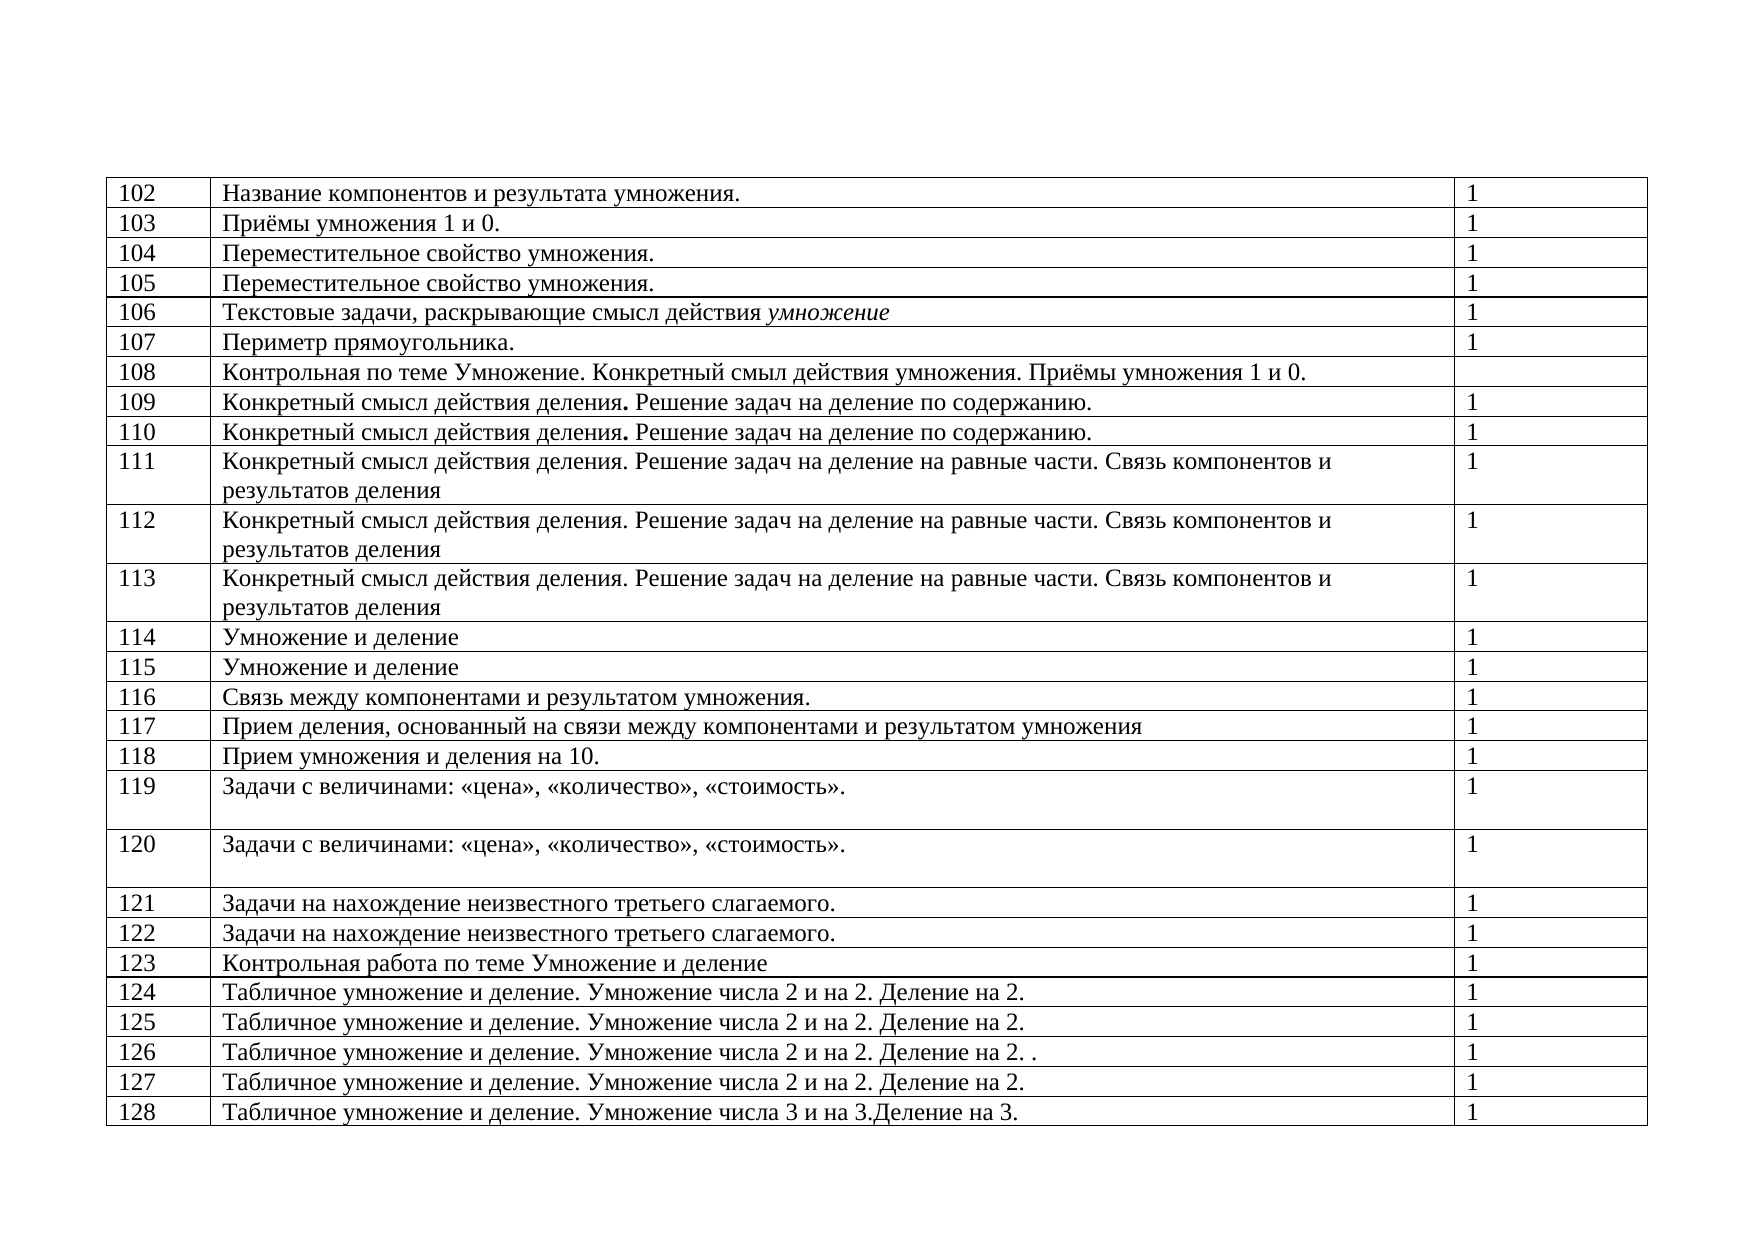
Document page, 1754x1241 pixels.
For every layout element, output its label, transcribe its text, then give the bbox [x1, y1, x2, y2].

table_cell 1 [1455, 505, 1647, 562]
table_cell 1 [1455, 446, 1647, 504]
table_cell 1 [1455, 948, 1647, 976]
table_cell 1 [1455, 268, 1647, 296]
table_cell 110 [107, 417, 210, 445]
table_cell 114 [107, 622, 210, 651]
table_cell Переместительное свойство умножения. [211, 268, 1454, 296]
table_cell 115 [107, 652, 210, 681]
table_cell 123 [107, 948, 210, 976]
table_cell Табличное умножение и деление. Умножение числа 2 и на 2. Деление на 2. [211, 1007, 1454, 1036]
table_cell 1 [1455, 652, 1647, 681]
table_cell 1 [1455, 741, 1647, 770]
table_cell [1455, 357, 1647, 386]
table_cell 1 [1455, 622, 1647, 651]
table_cell 102 [107, 178, 210, 207]
table_cell 122 [107, 918, 210, 947]
table_cell Связь между компонентами и результатом умножения. [211, 682, 1454, 710]
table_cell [211, 1097, 1454, 1125]
table_cell Контрольная по теме Умножение. Конкретный смыл действия умножения. Приёмы умножения 1 и 0. [211, 357, 1454, 386]
table_cell 128 [107, 1097, 210, 1125]
table_cell 1 [1455, 178, 1647, 207]
table_cell Текстовые задачи, раскрывающие смысл действия умножение [211, 298, 1454, 326]
table_cell 121 [107, 888, 210, 917]
table_cell 1 [1455, 1037, 1647, 1066]
table_cell 103 [107, 208, 210, 237]
table_cell Табличное умножение и деление. Умножение числа 2 и на 2. Деление на 2. [211, 1067, 1454, 1096]
table_cell Конкретный смысл действия деления. Решение задач на деление на равные части. Связь компонентов и результатов деления [211, 446, 1454, 504]
table_cell 1 [1455, 387, 1647, 416]
table_cell 1 [1455, 711, 1647, 740]
table_cell 1 [1455, 1007, 1647, 1036]
table_cell Переместительное свойство умножения. [211, 238, 1454, 267]
table_cell 126 [107, 1037, 210, 1066]
table_cell 124 [107, 978, 210, 1006]
table_cell 111 [107, 446, 210, 504]
table_cell 125 [107, 1007, 210, 1036]
table_cell 113 [107, 564, 210, 621]
table_cell Умножение и деление [211, 652, 1454, 681]
table_cell Задачи на нахождение неизвестного третьего слагаемого. [211, 888, 1454, 917]
table_cell 127 [107, 1067, 210, 1096]
table_cell 1 [1455, 564, 1647, 621]
table_cell 1 [1455, 771, 1647, 828]
table_cell 104 [107, 238, 210, 267]
table_cell Прием деления, основанный на связи между компонентами и результатом умножения [211, 711, 1454, 740]
table_cell 1 [1455, 298, 1647, 326]
table_cell Табличное умножение и деление. Умножение числа 2 и на 2. Деление на 2. . [211, 1037, 1454, 1066]
table_cell Конкретный смысл действия деления. Решение задач на деление на равные части. Связь компонентов и результатов деления [211, 505, 1454, 562]
table_cell 1 [1455, 918, 1647, 947]
table_cell Прием умножения и деления на 10. [211, 741, 1454, 770]
table_cell 119 [107, 771, 210, 828]
table_cell 1 [1455, 327, 1647, 356]
table_cell Табличное умножение и деление. Умножение числа 2 и на 2. Деление на 2. [211, 978, 1454, 1006]
table_cell 108 [107, 357, 210, 386]
table_cell 112 [107, 505, 210, 562]
table_cell Название компонентов и результата умножения. [211, 178, 1454, 207]
table_cell 1 [1455, 417, 1647, 445]
table_cell 1 [1455, 208, 1647, 237]
table_cell 118 [107, 741, 210, 770]
table_cell Приёмы умножения 1 и 0. [211, 208, 1454, 237]
table_cell 1 [1455, 888, 1647, 917]
table_cell 120 [107, 830, 210, 887]
table_cell Контрольная работа по теме Умножение и деление [211, 948, 1454, 976]
table_cell 1 [1455, 1097, 1647, 1125]
table_cell Задачи с величинами: «цена», «количество», «стоимость». [211, 830, 1454, 887]
table_cell Периметр прямоугольника. [211, 327, 1454, 356]
table_cell Умножение и деление [211, 622, 1454, 651]
table_cell Конкретный смысл действия деления. Решение задач на деление по содержанию. [211, 387, 1454, 416]
table_cell 1 [1455, 1067, 1647, 1096]
table_cell 106 [107, 298, 210, 326]
table_cell Конкретный смысл действия деления. Решение задач на деление на равные части. Связь компонентов и результатов деления [211, 564, 1454, 621]
table_cell 107 [107, 327, 210, 356]
table_cell 116 [107, 682, 210, 710]
table_cell 117 [107, 711, 210, 740]
table_cell Задачи на нахождение неизвестного третьего слагаемого. [211, 918, 1454, 947]
table_cell 1 [1455, 238, 1647, 267]
table_cell 1 [1455, 682, 1647, 710]
table_cell 1 [1455, 978, 1647, 1006]
table_cell Конкретный смысл действия деления. Решение задач на деление по содержанию. [211, 417, 1454, 445]
table_cell 105 [107, 268, 210, 296]
table_cell Задачи с величинами: «цена», «количество», «стоимость». [211, 771, 1454, 828]
table_cell 109 [107, 387, 210, 416]
table_cell 1 [1455, 830, 1647, 887]
